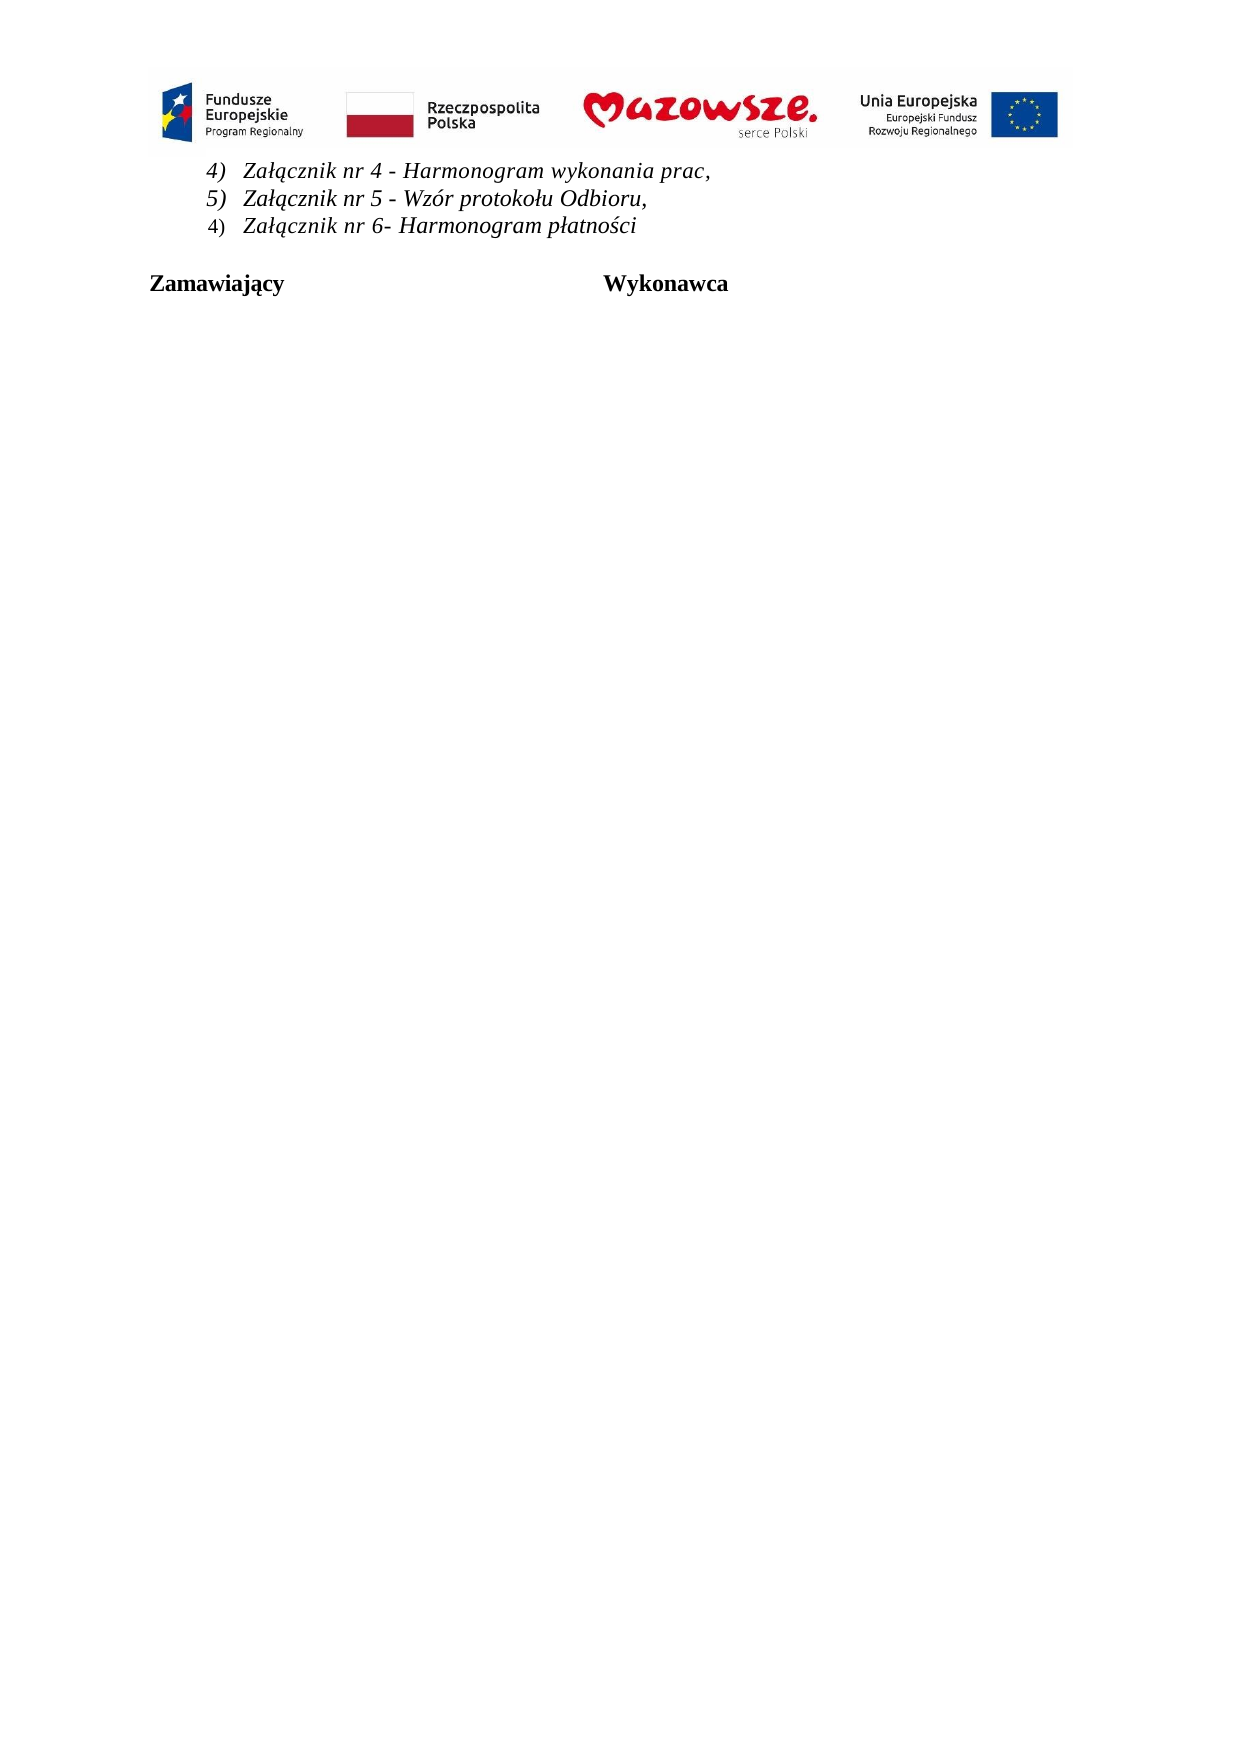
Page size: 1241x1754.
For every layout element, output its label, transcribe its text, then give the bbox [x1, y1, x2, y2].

list Załącznik nr 5 - Wzór protokołu Odbioru, [206, 184, 1093, 212]
picture [147, 67, 1073, 157]
list Załącznik nr 6- Harmonogram płatności [208, 212, 1093, 239]
list Załącznik nr 4 - Harmonogram wykonania prac, [206, 148, 1093, 184]
text Zamawiający Wykonawca [149, 269, 1093, 296]
